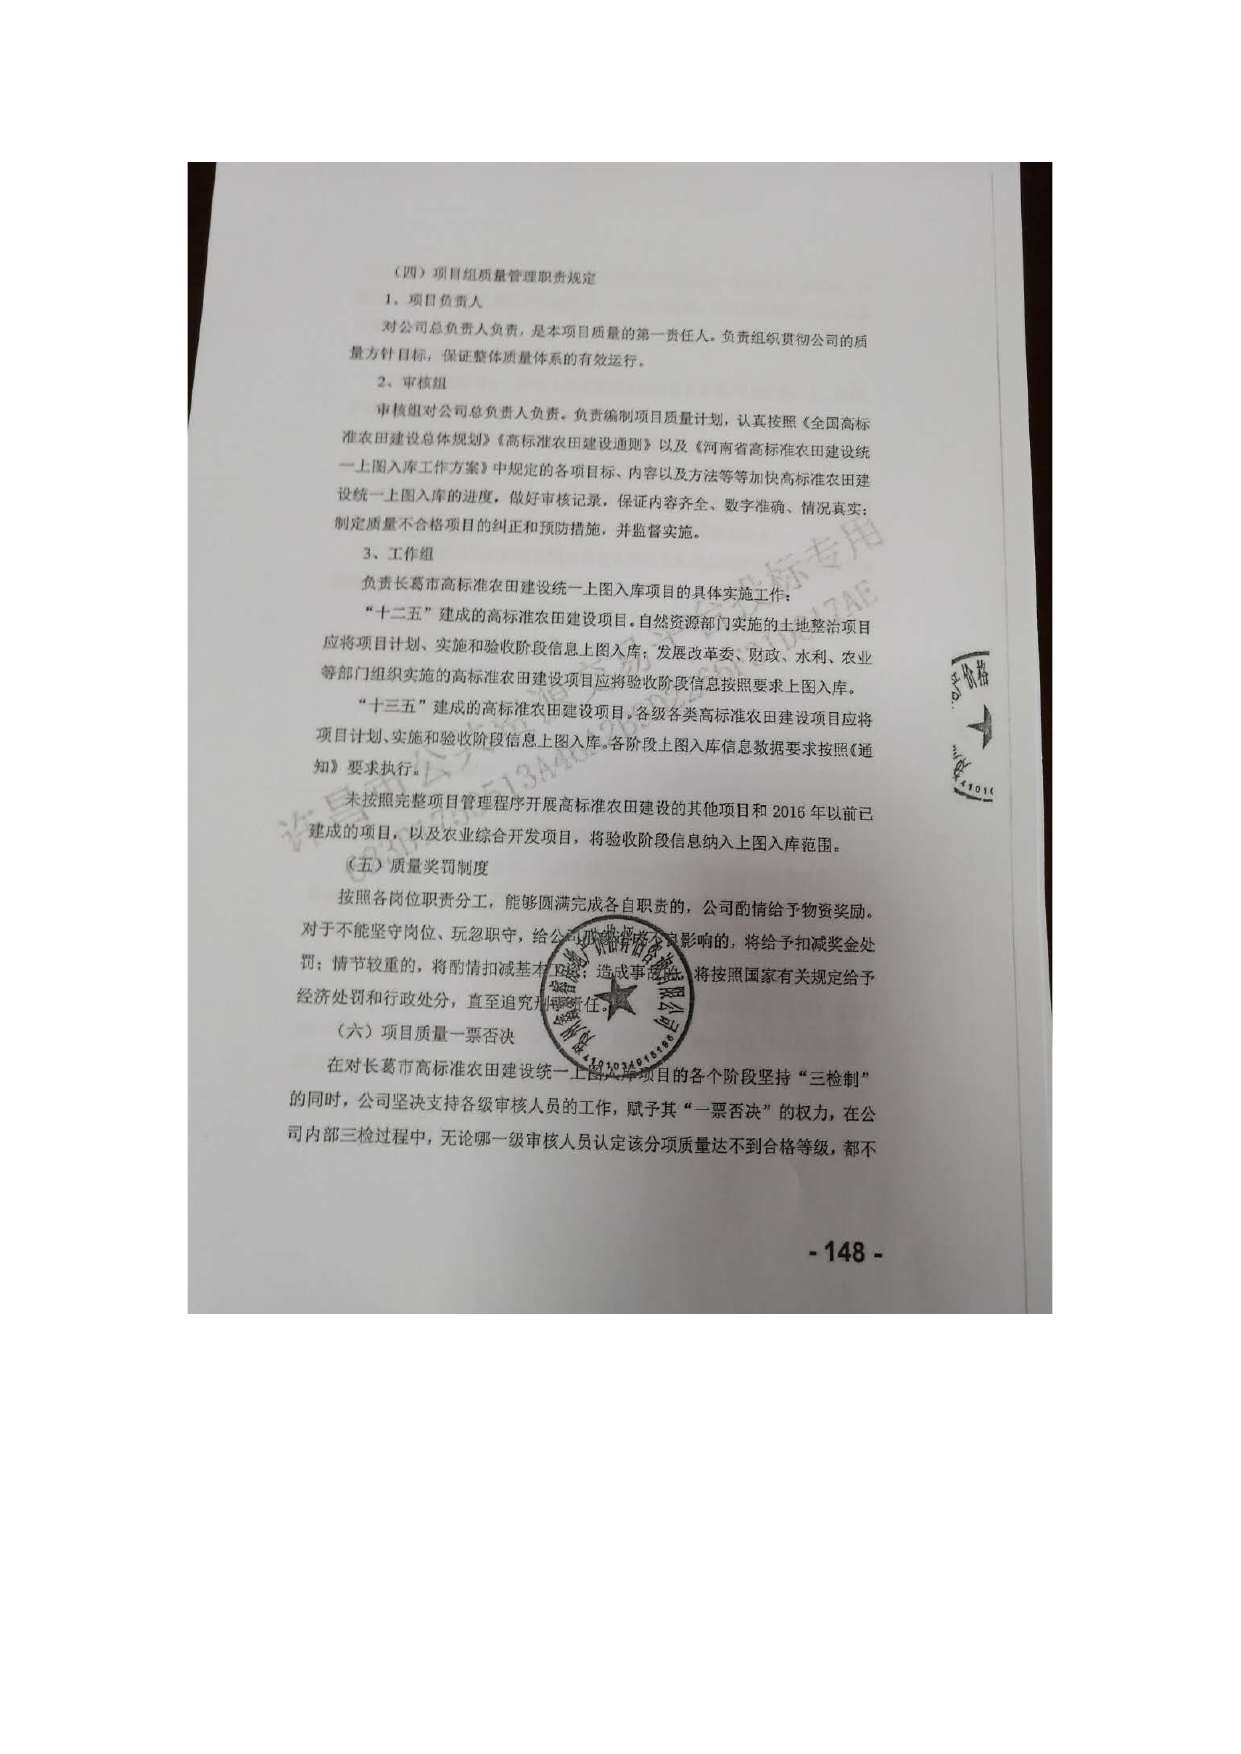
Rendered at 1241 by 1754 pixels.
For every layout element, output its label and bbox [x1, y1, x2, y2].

picture [187, 162, 1053, 1314]
